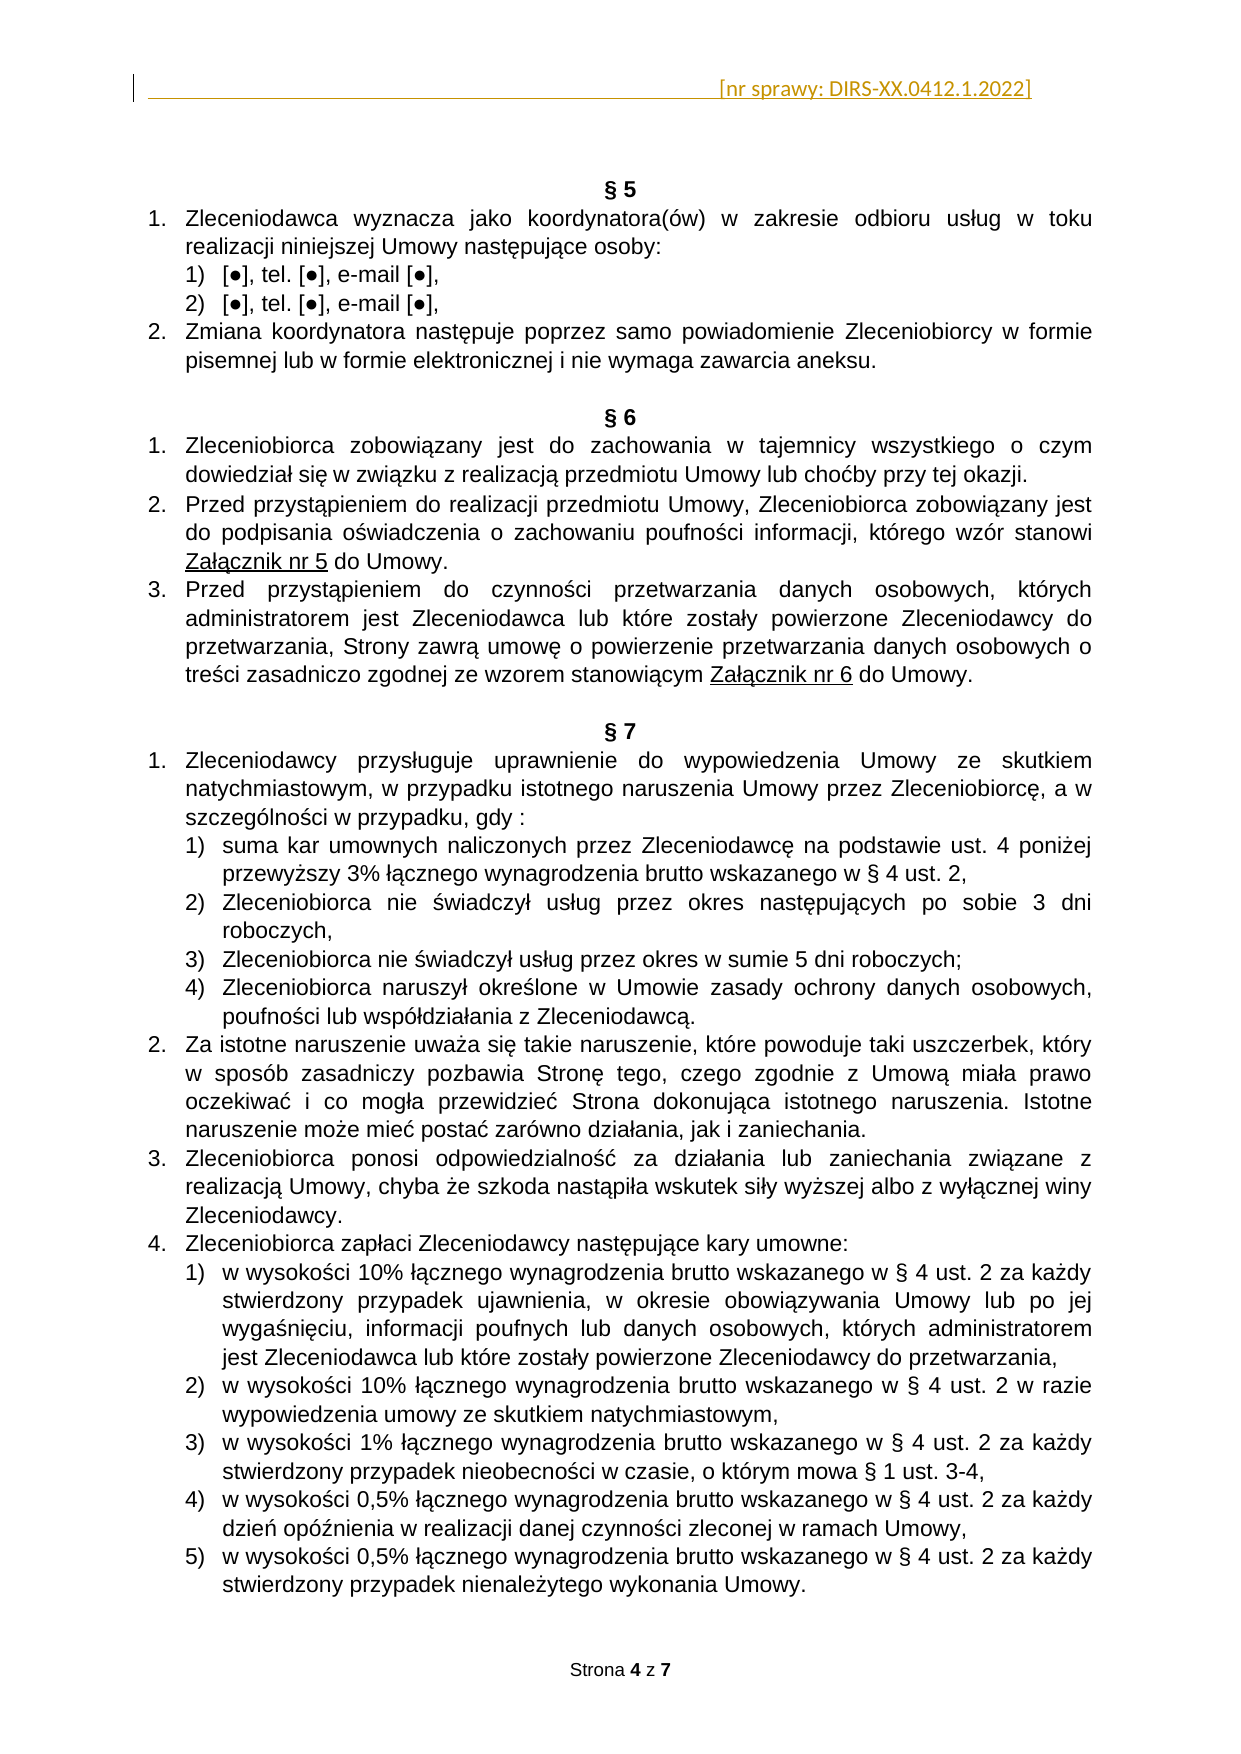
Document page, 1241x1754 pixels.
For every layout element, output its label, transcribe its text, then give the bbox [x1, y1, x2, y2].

list Zmiana koordynatora następuje poprzez samo powiadomienie Zleceniobiorcy w formie pisemnej lub w formie elektronicznej i nie wymaga zawarcia aneksu. [148, 318, 1093, 373]
list Zleceniobiorca zobowiązany jest do zachowania w tajemnicy wszystkiego o czym dowiedział się w związku z realizacją przedmiotu Umowy lub choćby przy tej okazji. [148, 432, 1093, 488]
list Za istotne naruszenie uważa się takie naruszenie, które powoduje taki uszczerbek, który w sposób zasadniczy pozbawia Stronę tego, czego zgodnie z Umową miała prawo oczekiwać i co mogła przewidzieć Strona dokonująca istotnego naruszenia. Istotne naruszenie może mieć postać zarówno działania, jak i zaniechania. [148, 1031, 1093, 1143]
list Zleceniobiorca nie świadczył usług przez okres następujących po sobie 3 dni roboczych, [185, 889, 1093, 944]
list Przed przystąpieniem do realizacji przedmiotu Umowy, Zleceniobiorca zobowiązany jest do podpisania oświadczenia o zachowaniu poufności informacji, którego wzór stanowi Załącznik nr 5 do Umowy. [148, 491, 1093, 574]
list Zleceniobiorca nie świadczył usług przez okres w sumie 5 dni roboczych; [185, 946, 1093, 972]
list Zleceniobiorca naruszył określone w Umowie zasady ochrony danych osobowych, poufności lub współdziałania z Zleceniodawcą. [185, 974, 1093, 1029]
list w wysokości 1% łącznego wynagrodzenia brutto wskazanego w § 4 ust. 2 za każdy stwierdzony przypadek nieobecności w czasie, o którym mowa § 1 ust. 3-4, [185, 1429, 1093, 1484]
text § 7 [148, 718, 1093, 744]
list w wysokości 10% łącznego wynagrodzenia brutto wskazanego w § 4 ust. 2 za każdy stwierdzony przypadek ujawnienia, w okresie obowiązywania Umowy lub po jej wygaśnięciu, informacji poufnych lub danych osobowych, których administratorem jest Zleceniodawca lub które zostały powierzone Zleceniodawcy do przetwarzania, [185, 1258, 1093, 1370]
list Zleceniobiorca zapłaci Zleceniodawcy następujące kary umowne: [148, 1230, 1093, 1256]
list w wysokości 0,5% łącznego wynagrodzenia brutto wskazanego w § 4 ust. 2 za każdy dzień opóźnienia w realizacji danej czynności zleconej w ramach Umowy, [185, 1486, 1093, 1541]
text § 6 [148, 403, 1093, 430]
list w wysokości 10% łącznego wynagrodzenia brutto wskazanego w § 4 ust. 2 w razie wypowiedzenia umowy ze skutkiem natychmiastowym, [185, 1372, 1093, 1427]
list Zleceniodawcy przysługuje uprawnienie do wypowiedzenia Umowy ze skutkiem natychmiastowym, w przypadku istotnego naruszenia Umowy przez Zleceniobiorcę, a w szczególności w przypadku, gdy : [148, 747, 1093, 830]
list [●], tel. [●], e-mail [●], [185, 290, 1093, 316]
list Zleceniobiorca ponosi odpowiedzialność za działania lub zaniechania związane z realizacją Umowy, chyba że szkoda nastąpiła wskutek siły wyższej albo z wyłącznej winy Zleceniodawcy. [148, 1145, 1093, 1228]
list Zleceniodawca wyznacza jako koordynatora(ów) w zakresie odbioru usług w toku realizacji niniejszej Umowy następujące osoby: [148, 204, 1093, 259]
list [●], tel. [●], e-mail [●], [185, 261, 1093, 288]
list w wysokości 0,5% łącznego wynagrodzenia brutto wskazanego w § 4 ust. 2 za każdy stwierdzony przypadek nienależytego wykonania Umowy. [185, 1543, 1093, 1598]
list Przed przystąpieniem do czynności przetwarzania danych osobowych, których administratorem jest Zleceniodawca lub które zostały powierzone Zleceniodawcy do przetwarzania, Strony zawrą umowę o powierzenie przetwarzania danych osobowych o treści zasadniczo zgodnej ze wzorem stanowiącym Załącznik nr 6 do Umowy. [148, 576, 1093, 688]
list suma kar umownych naliczonych przez Zleceniodawcę na podstawie ust. 4 poniżej przewyższy 3% łącznego wynagrodzenia brutto wskazanego w § 4 ust. 2, [185, 832, 1093, 887]
text § 5 [148, 176, 1093, 202]
